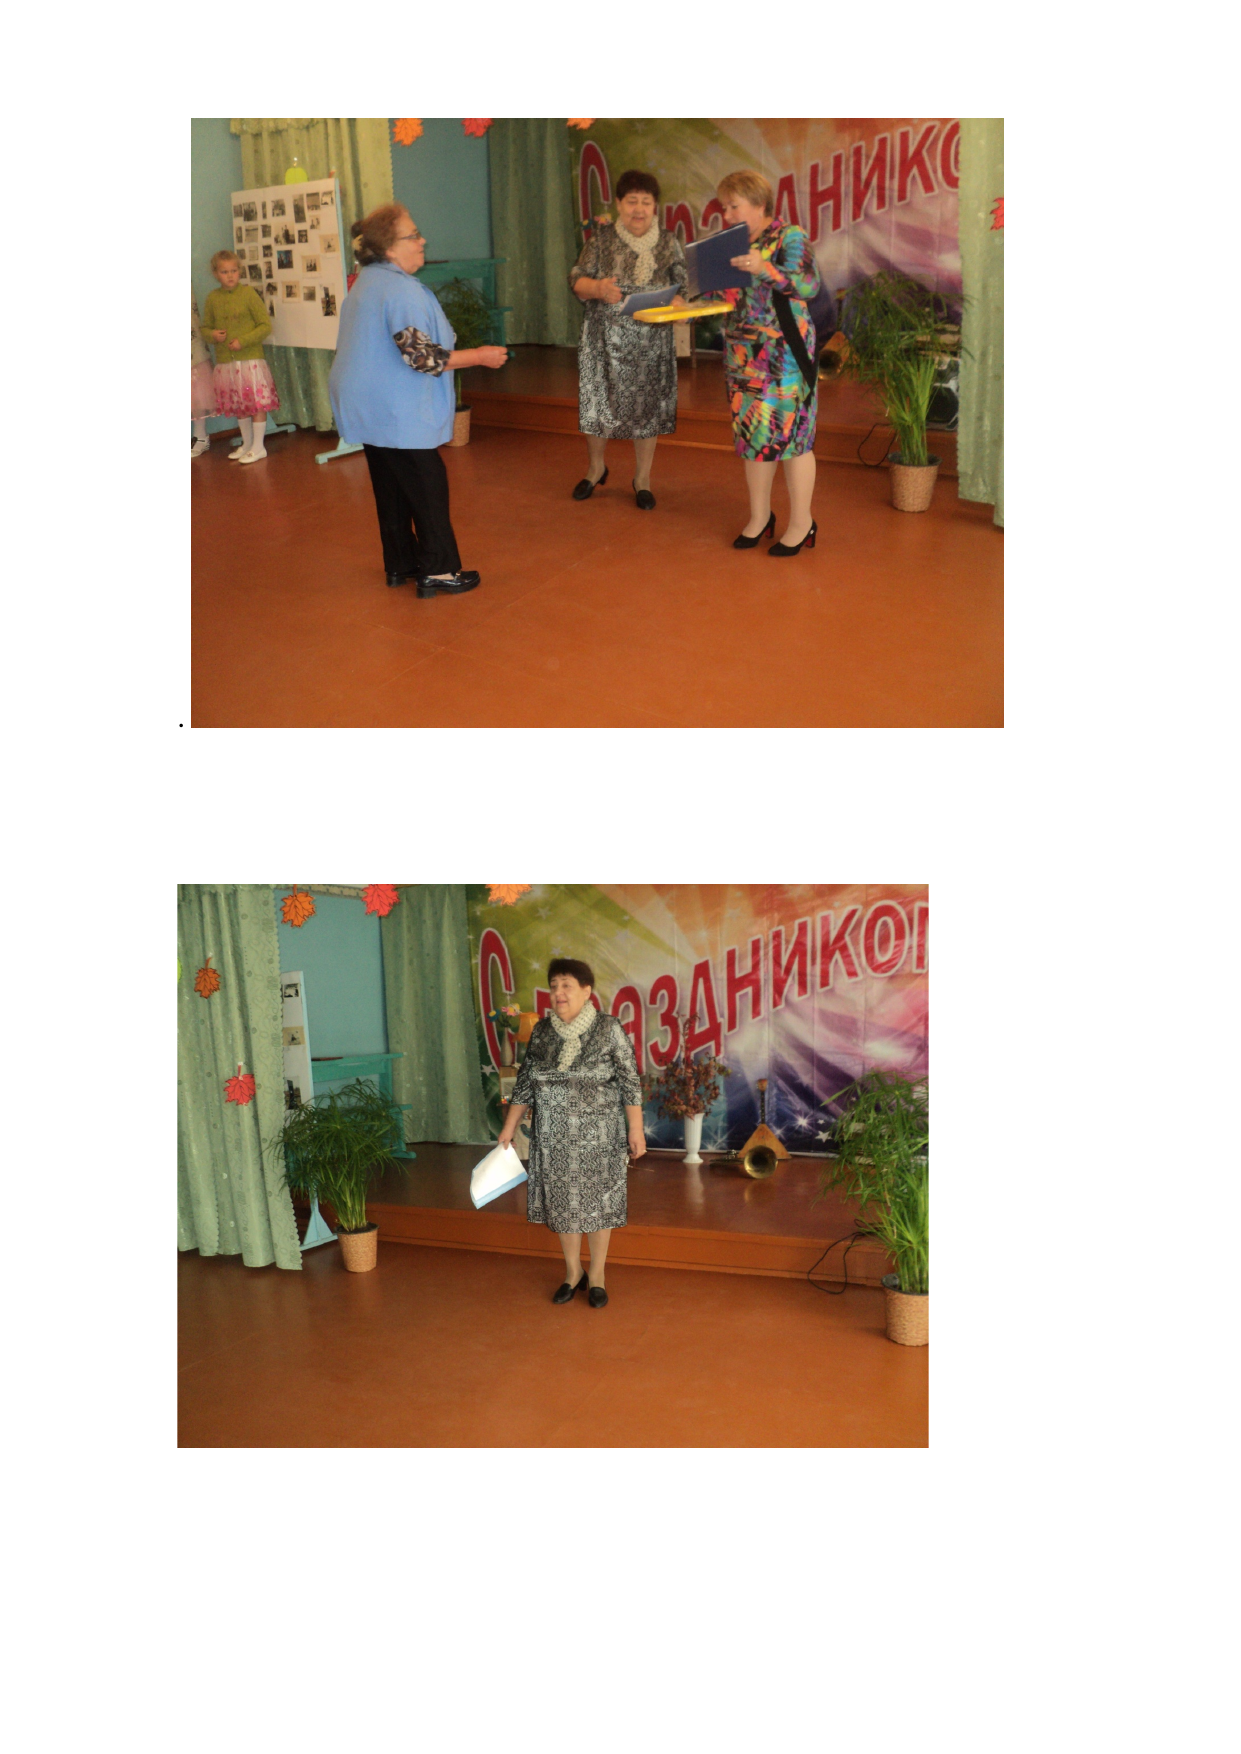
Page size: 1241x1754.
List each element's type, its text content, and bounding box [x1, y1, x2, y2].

picture [191, 118, 1004, 728]
picture [177, 884, 929, 1448]
